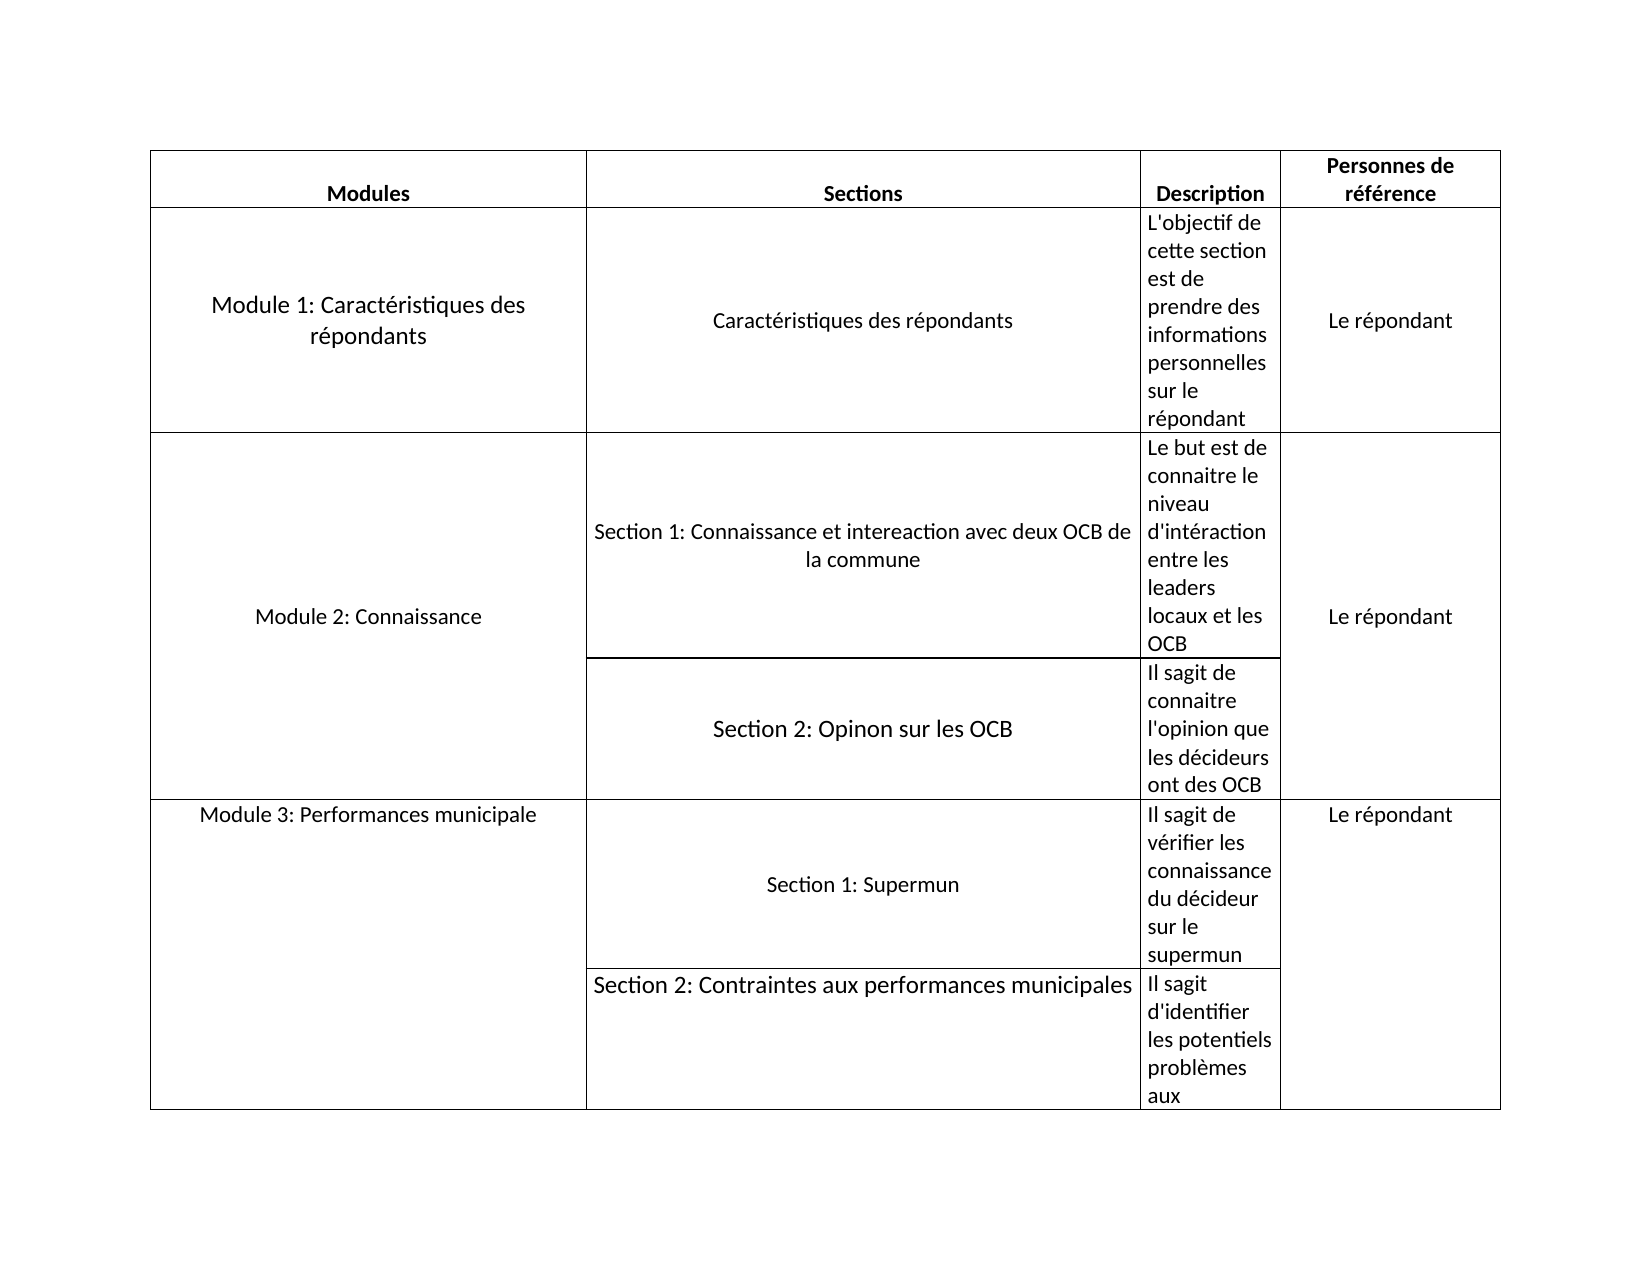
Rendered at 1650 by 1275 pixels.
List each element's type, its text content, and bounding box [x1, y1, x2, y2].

table_cell Le répondant [1281, 800, 1500, 1109]
table_cell Le répondant [1281, 433, 1500, 799]
table_cell Module 3: Performances municipale [151, 800, 586, 1109]
table_header Personnes de référence [1281, 151, 1500, 207]
table_cell Le répondant [1281, 208, 1500, 432]
table_cell Module 1: Caractéristiques des répondants [151, 208, 586, 432]
table_cell Le but est de connaitre le niveau d'intéraction entre les leaders locaux et les OCB [1141, 433, 1280, 657]
table_cell Il sagit de vérifier les connaissance du décideur sur le supermun [1141, 800, 1280, 968]
table_header Modules [151, 151, 586, 207]
table_header Description [1141, 151, 1280, 207]
table_cell L'objectif de cette section est de prendre des informations personnelles sur le répondant [1141, 208, 1280, 432]
table_cell Caractéristiques des répondants [587, 208, 1140, 432]
table_cell Section 1: Supermun [587, 800, 1140, 968]
table_cell Il sagit de connaitre l'opinion que les décideurs ont des OCB [1141, 659, 1280, 799]
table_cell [1141, 969, 1280, 1109]
table_cell Section 1: Connaissance et intereaction avec deux OCB de la commune [587, 433, 1140, 657]
table_cell Module 2: Connaissance [151, 433, 586, 799]
table_cell Section 2: Opinon sur les OCB [587, 659, 1140, 799]
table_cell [587, 969, 1140, 1109]
table_header Sections [587, 151, 1140, 207]
